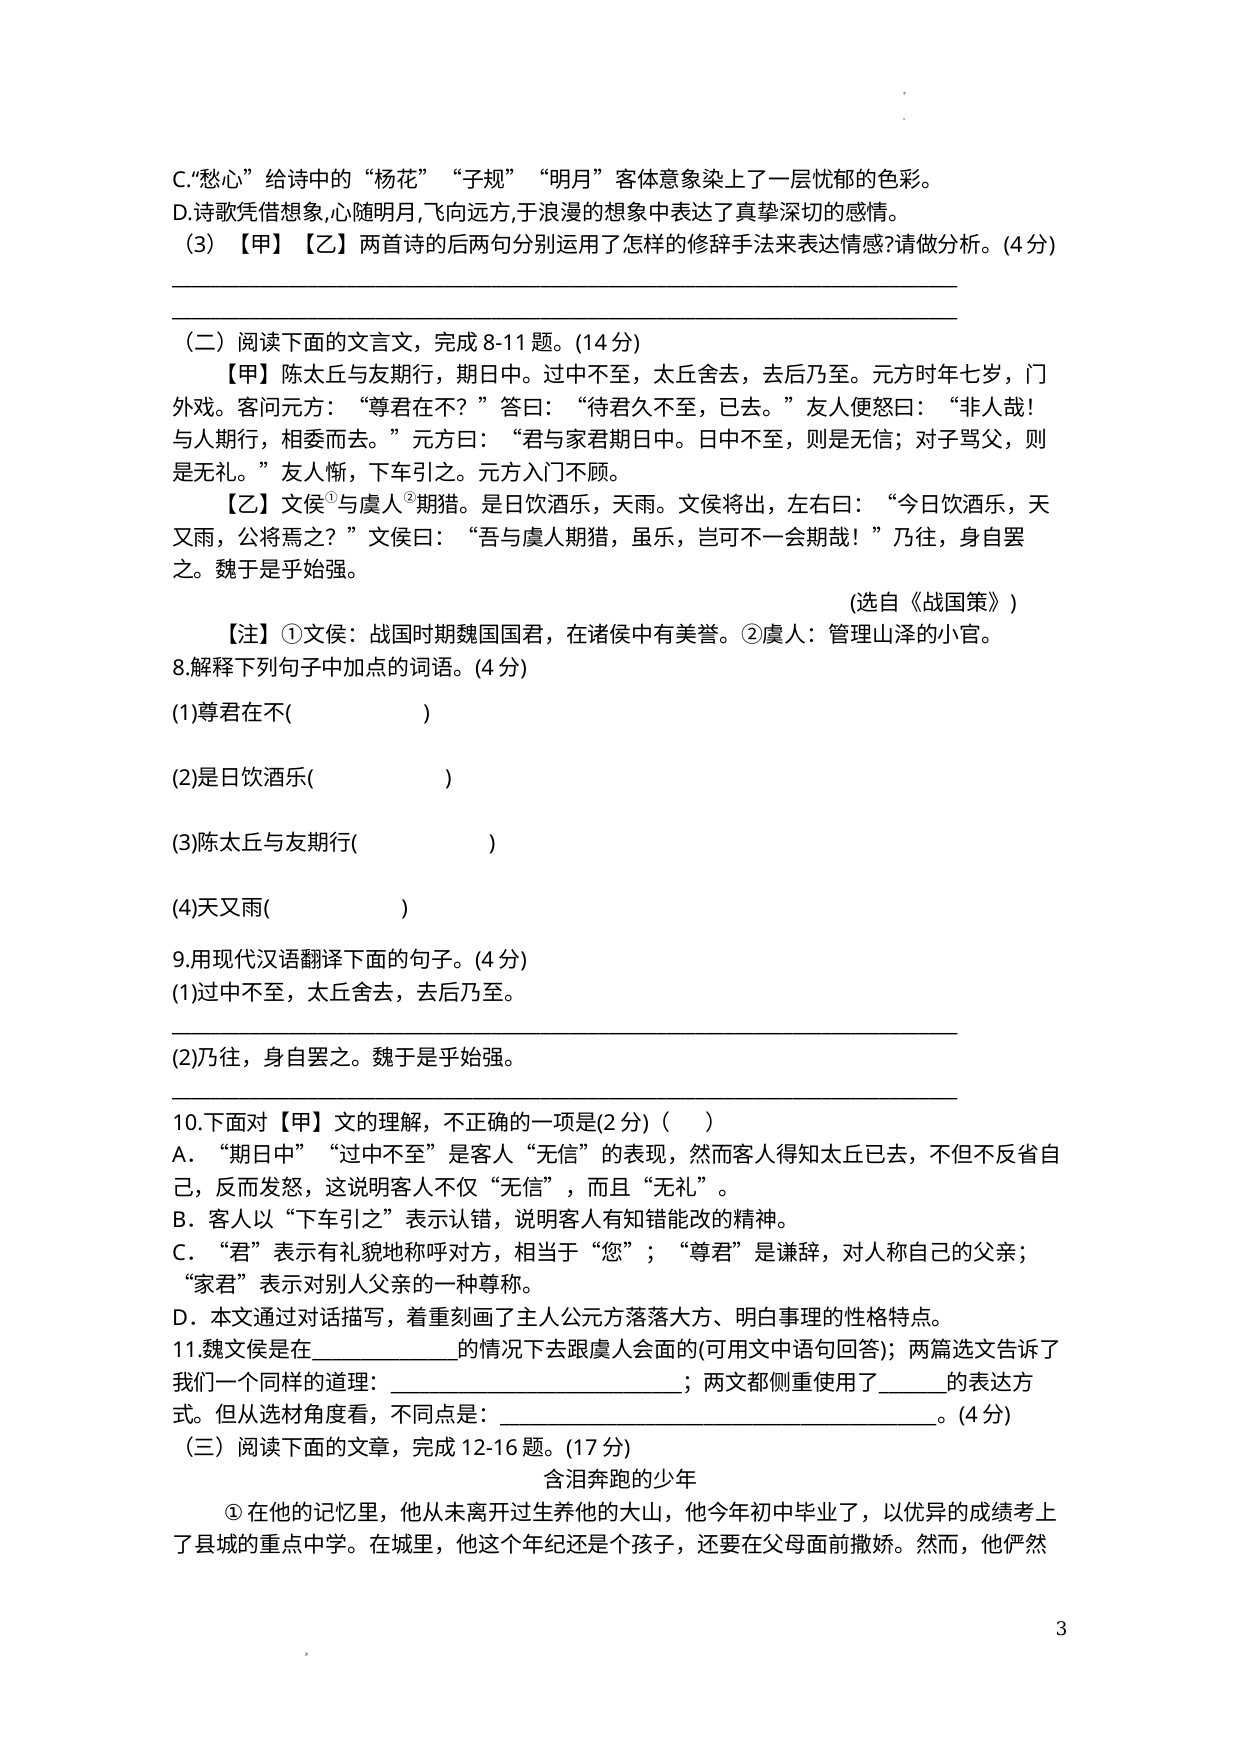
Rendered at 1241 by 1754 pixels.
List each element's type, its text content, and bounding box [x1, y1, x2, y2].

text _________________________________________________________________________________ [172, 259, 1068, 292]
text 11.魏文侯是在_______________的情况下去跟虞人会面的(可用文中语句回答)；两篇选文告诉了我们一个同样的道理：______________________________；两文都侧重使用了_______的表达方式。但从选材角度看，不同点是：_____________________________________________。(4分) [172, 1332, 1068, 1429]
text _________________________________________________________________________________ [172, 1007, 1068, 1039]
text A．“期日中”“过中不至”是客人“无信”的表现，然而客人得知太丘已去，不但不反省自己，反而发怒，这说明客人不仅“无信”，而且“无礼”。 [172, 1137, 1068, 1202]
text (1)尊君在不( ) [172, 682, 1068, 747]
text B．客人以“下车引之”表示认错，说明客人有知错能改的精神。 [172, 1202, 1068, 1234]
text (1)过中不至，太丘舍去，去后乃至。 [172, 974, 1068, 1007]
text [172, 1494, 1068, 1559]
text C．“君”表示有礼貌地称呼对方，相当于“您”；“尊君”是谦辞，对人称自己的父亲；“家君”表示对别人父亲的一种尊称。 [172, 1234, 1068, 1299]
text 10.下面对【甲】文的理解，不正确的一项是(2分)（ ） [172, 1104, 1068, 1137]
text (2)乃往，身自罢之。魏于是乎始强。 [172, 1039, 1068, 1072]
text 【注】①文侯：战国时期魏国国君，在诸侯中有美誉。②虞人：管理山泽的小官。 [172, 617, 1068, 649]
text （二）阅读下面的文言文，完成8-11题。(14分) [172, 324, 1068, 357]
text （三）阅读下面的文章，完成12-16题。(17分) [172, 1429, 1068, 1462]
text (4)天又雨( ) [172, 877, 1068, 942]
text _________________________________________________________________________________ [172, 1072, 1068, 1104]
text (选自《战国策》) [172, 584, 1068, 617]
text 8.解释下列句子中加点的词语。(4分) [172, 649, 1068, 682]
text 【甲】陈太丘与友期行，期日中。过中不至，太丘舍去，去后乃至。元方时年七岁，门外戏。客问元方：“尊君在不？”答曰：“待君久不至，已去。”友人便怒曰：“非人哉！与人期行，相委而去。”元方曰：“君与家君期日中。日中不至，则是无信；对子骂父，则是无礼。”友人惭，下车引之。元方入门不顾。 [172, 357, 1068, 487]
text 9.用现代汉语翻译下面的句子。(4分) [172, 942, 1068, 974]
text (3)陈太丘与友期行( ) [172, 812, 1068, 877]
text (2)是日饮酒乐( ) [172, 747, 1068, 812]
text （3）【甲】【乙】两首诗的后两句分别运用了怎样的修辞手法来表达情感?请做分析。(4分) [172, 227, 1068, 259]
text 含泪奔跑的少年 [172, 1462, 1068, 1494]
text C.“愁心”给诗中的“杨花”“子规”“明月”客体意象染上了一层忧郁的色彩。 [172, 162, 1068, 194]
text D．本文通过对话描写，着重刻画了主人公元方落落大方、明白事理的性格特点。 [172, 1299, 1068, 1332]
text _________________________________________________________________________________ [172, 292, 1068, 324]
text D.诗歌凭借想象,心随明月,飞向远方,于浪漫的想象中表达了真挚深切的感情。 [172, 194, 1068, 227]
text 【乙】文侯①与虞人②期猎。是日饮酒乐，天雨。文侯将出，左右曰：“今日饮酒乐，天又雨，公将焉之？”文侯曰：“吾与虞人期猎，虽乐，岂可不一会期哉！”乃往，身自罢之。魏于是乎始强。 [172, 487, 1068, 584]
